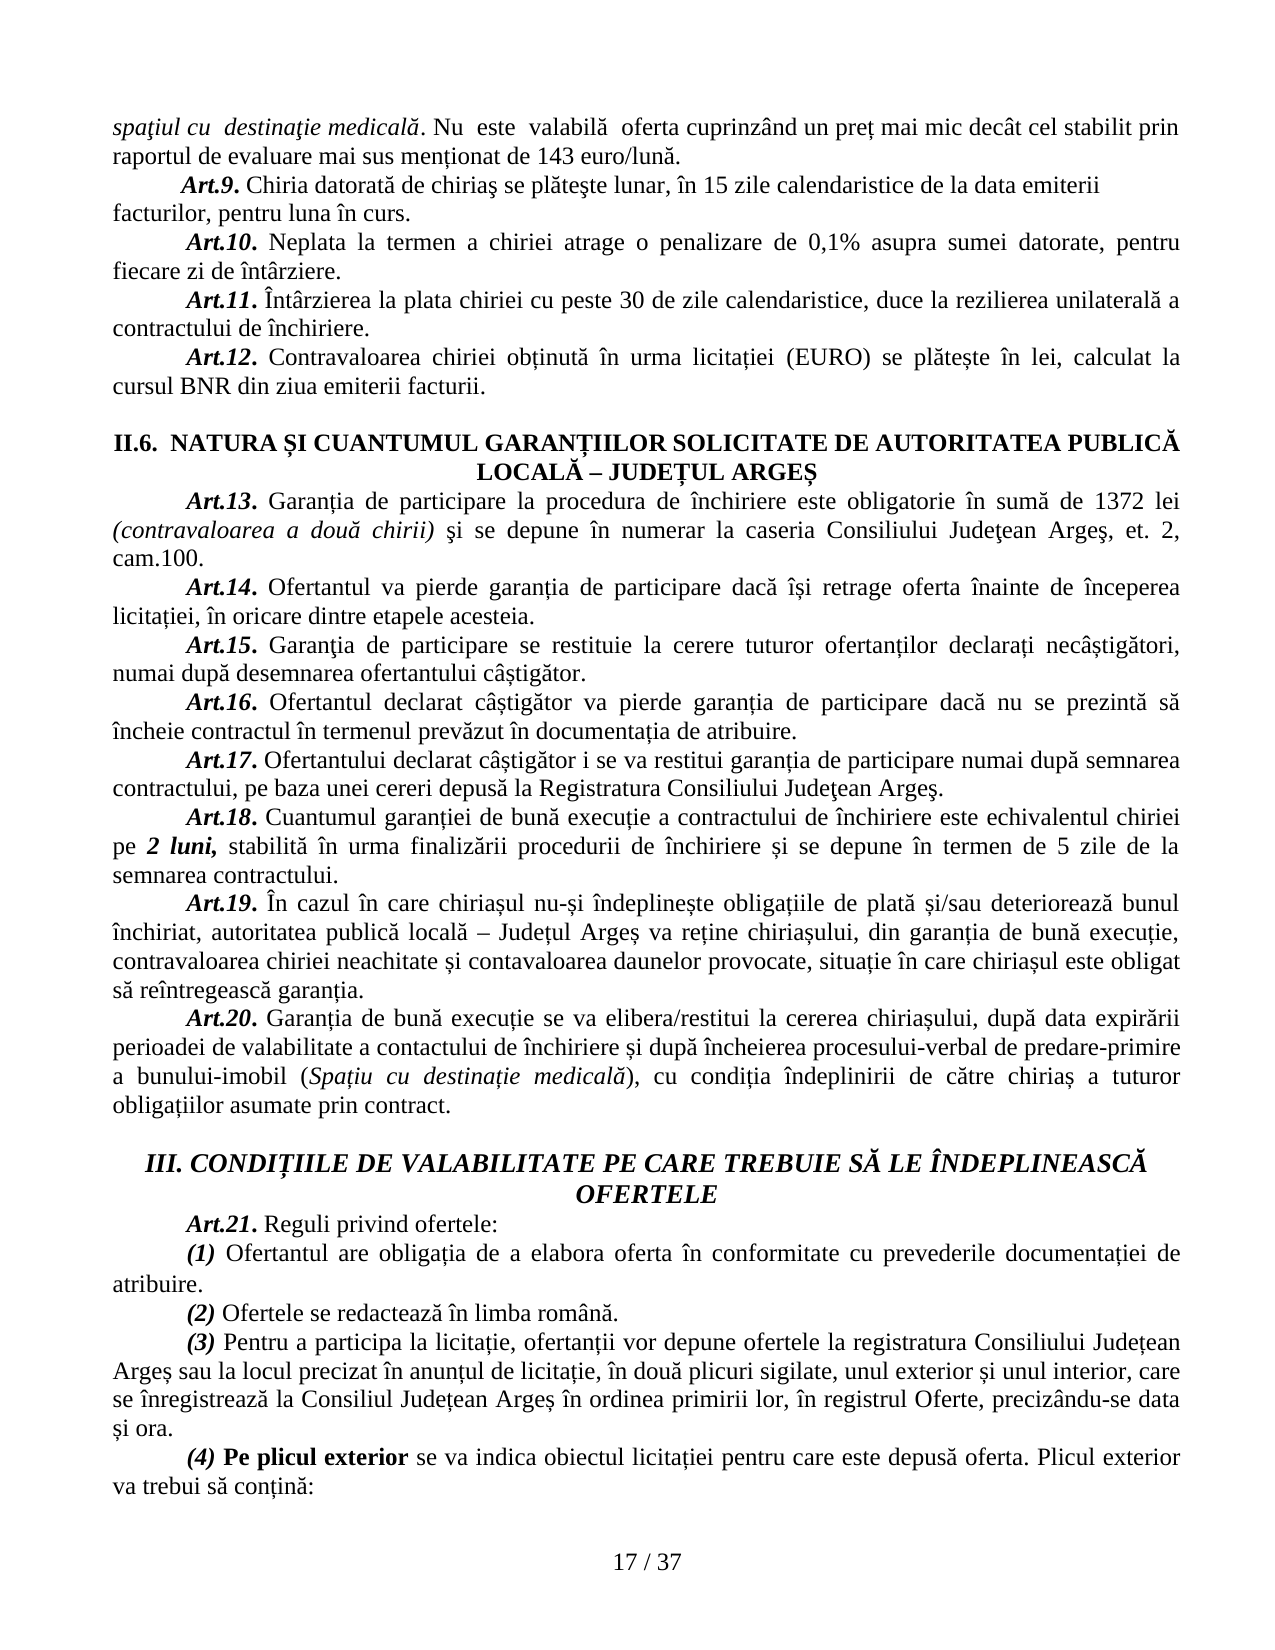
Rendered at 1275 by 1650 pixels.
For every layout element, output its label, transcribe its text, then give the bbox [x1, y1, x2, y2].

text Art.18. Cuantumul garanției de bună execuție a contractului de închiriere este echivalentul chiriei pe 2 luni, stabilită în urma finalizării procedurii de închiriere și se depune în termen de 5 zile de la semnarea contractului. [112, 802, 1181, 888]
text Art.11. Întârzierea la plata chiriei cu peste 30 de zile calendaristice, duce la rezilierea unilaterală a contractului de închiriere. [112, 285, 1181, 342]
text Art.19. În cazul în care chiriașul nu-și îndeplinește obligațiile de plată și/sau deteriorează bunul închiriat, autoritatea publică locală – Județul Argeș va reține chiriașului, din garanția de bună execuție, contravaloarea chiriei neachitate și contavaloarea daunelor provocate, situație în care chiriașul este obligat să reîntregească garanția. [112, 888, 1181, 1003]
text Art.12. Contravaloarea chiriei obținută în urma licitației (EURO) se plătește în lei, calculat la cursul BNR din ziua emiterii facturii. [112, 342, 1181, 400]
text (3) Pentru a participa la licitație, ofertanții vor depune ofertele la registratura Consiliului Județean Argeș sau la locul precizat în anunțul de licitație, în două plicuri sigilate, unul exterior și unul interior, care se înregistrează la Consiliul Județean Argeș în ordinea primirii lor, în registrul Oferte, precizându-se data și ora. [112, 1327, 1181, 1442]
text (1) Ofertantul are obligația de a elabora oferta în conformitate cu prevederile documentației de atribuire. [112, 1238, 1181, 1298]
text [112, 112, 1181, 170]
text Art.10. Neplata la termen a chiriei atrage o penalizare de 0,1% asupra sumei datorate, pentru fiecare zi de întârziere. [112, 227, 1181, 285]
text Art.9. Chiria datorată de chiriaş se plăteşte lunar, în 15 zile calendaristice de la data emiterii facturilor, pentru luna în curs. [112, 170, 1181, 227]
text Art.17. Ofertantului declarat câștigător i se va restitui garanția de participare numai după semnarea contractului, pe baza unei cereri depusă la Registratura Consiliului Judeţean Argeş. [112, 745, 1181, 802]
text (2) Ofertele se redactează în limba română. [112, 1298, 1181, 1327]
text Art.14. Ofertantul va pierde garanția de participare dacă își retrage oferta înainte de începerea licitației, în oricare dintre etapele acesteia. [112, 572, 1181, 630]
text Art.15. Garanţia de participare se restituie la cerere tuturor ofertanților declarați necâștigători, numai după desemnarea ofertantului câștigător. [112, 630, 1181, 687]
text (4) Pe plicul exterior se va indica obiectul licitației pentru care este depusă oferta. Plicul exterior va trebui să conțină: [112, 1442, 1181, 1499]
text Art.13. Garanția de participare la procedura de închiriere este obligatorie în sumă de 1372 lei (contravaloarea a două chirii) şi se depune în numerar la caseria Consiliului Judeţean Argeş, et. 2, cam.100. [112, 486, 1181, 572]
text Art.20. Garanția de bună execuție se va elibera/restitui la cererea chiriașului, după data expirării perioadei de valabilitate a contactului de închiriere și după încheierea procesului-verbal de predare-primire a bunului-imobil (Spațiu cu destinație medicală), cu condiția îndeplinirii de către chiriaș a tuturor obligațiilor asumate prin contract. [112, 1003, 1181, 1118]
text Art.16. Ofertantul declarat câștigător va pierde garanția de participare dacă nu se prezintă să încheie contractul în termenul prevăzut în documentația de atribuire. [112, 687, 1181, 745]
text II.6. NATURA ȘI CUANTUMUL GARANȚIILOR SOLICITATE DE AUTORITATEA PUBLICĂ LOCALĂ – JUDEȚUL ARGEȘ [112, 428, 1181, 486]
text III. CONDIȚIILE DE VALABILITATE PE CARE TREBUIE SĂ LE ÎNDEPLINEASCĂ OFERTELE [112, 1147, 1181, 1209]
text Art.21. Reguli privind ofertele: [112, 1209, 1181, 1238]
